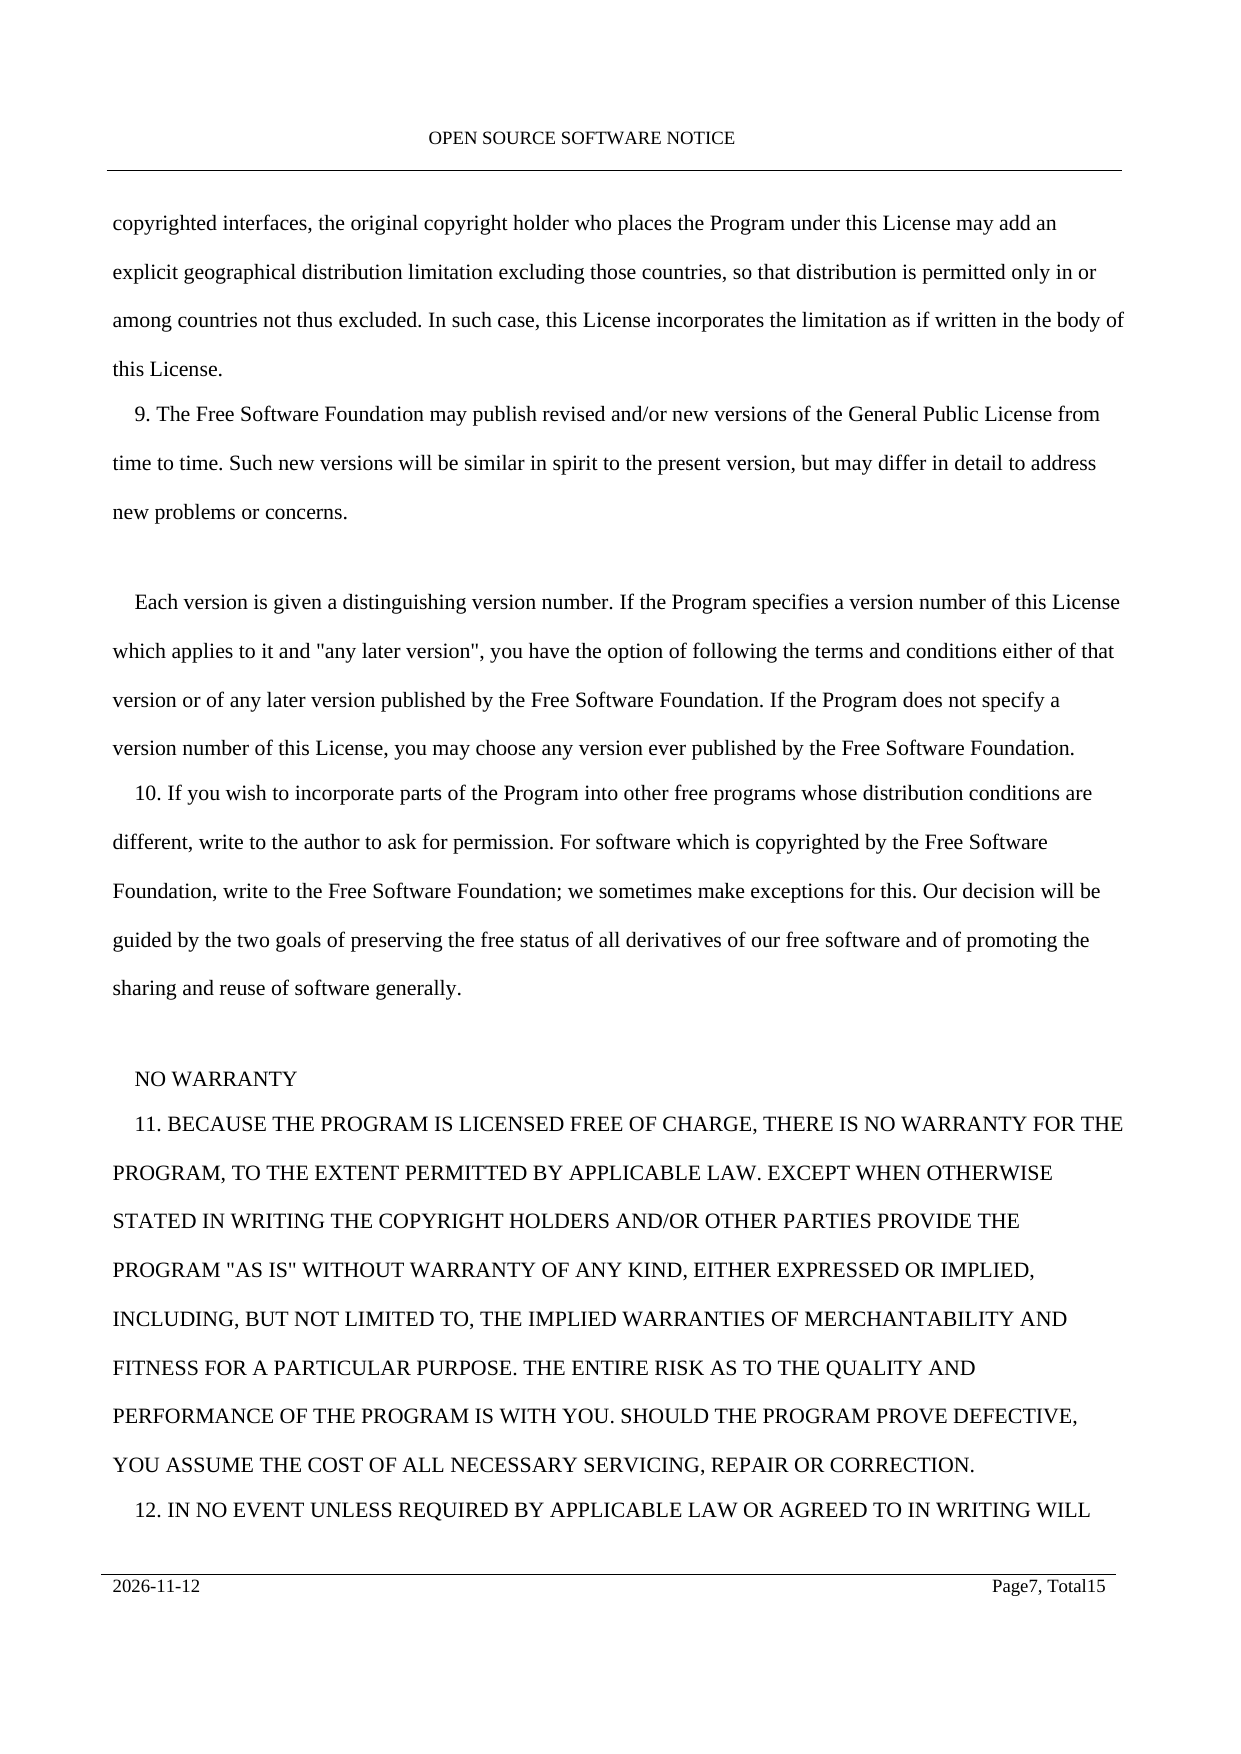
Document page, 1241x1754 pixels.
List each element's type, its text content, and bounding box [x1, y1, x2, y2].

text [112, 206, 1128, 385]
text 9. The Free Software Foundation may publish revised and/or new versions of the General Public License from time to time. Such new versions will be similar in spirit to the present version, but may differ in detail to address new problems or concerns. [112, 398, 1128, 528]
text Each version is given a distinguishing version number. If the Program specifies a version number of this License which applies to it and "any later version", you have the option of following the terms and conditions either of that version or of any later version published by the Free Software Foundation. If the Program does not specify a version number of this License, you may choose any version ever published by the Free Software Foundation. [112, 585, 1128, 764]
text 10. If you wish to incorporate parts of the Program into other free programs whose distribution conditions are different, write to the author to ask for permission. For software which is copyrighted by the Free Software Foundation, write to the Free Software Foundation; we sometimes make exceptions for this. Our decision will be guided by the two goals of preserving the free status of all derivatives of our free software and of promoting the sharing and reuse of software generally. [112, 777, 1128, 1004]
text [112, 1493, 1128, 1526]
text 11. BECAUSE THE PROGRAM IS LICENSED FREE OF CHARGE, THERE IS NO WARRANTY FOR THE PROGRAM, TO THE EXTENT PERMITTED BY APPLICABLE LAW. EXCEPT WHEN OTHERWISE STATED IN WRITING THE COPYRIGHT HOLDERS AND/OR OTHER PARTIES PROVIDE THE PROGRAM "AS IS" WITHOUT WARRANTY OF ANY KIND, EITHER EXPRESSED OR IMPLIED, INCLUDING, BUT NOT LIMITED TO, THE IMPLIED WARRANTIES OF MERCHANTABILITY AND FITNESS FOR A PARTICULAR PURPOSE. THE ENTIRE RISK AS TO THE QUALITY AND PERFORMANCE OF THE PROGRAM IS WITH YOU. SHOULD THE PROGRAM PROVE DEFECTIVE, YOU ASSUME THE COST OF ALL NECESSARY SERVICING, REPAIR OR CORRECTION. [112, 1107, 1128, 1481]
text NO WARRANTY [112, 1062, 1128, 1094]
